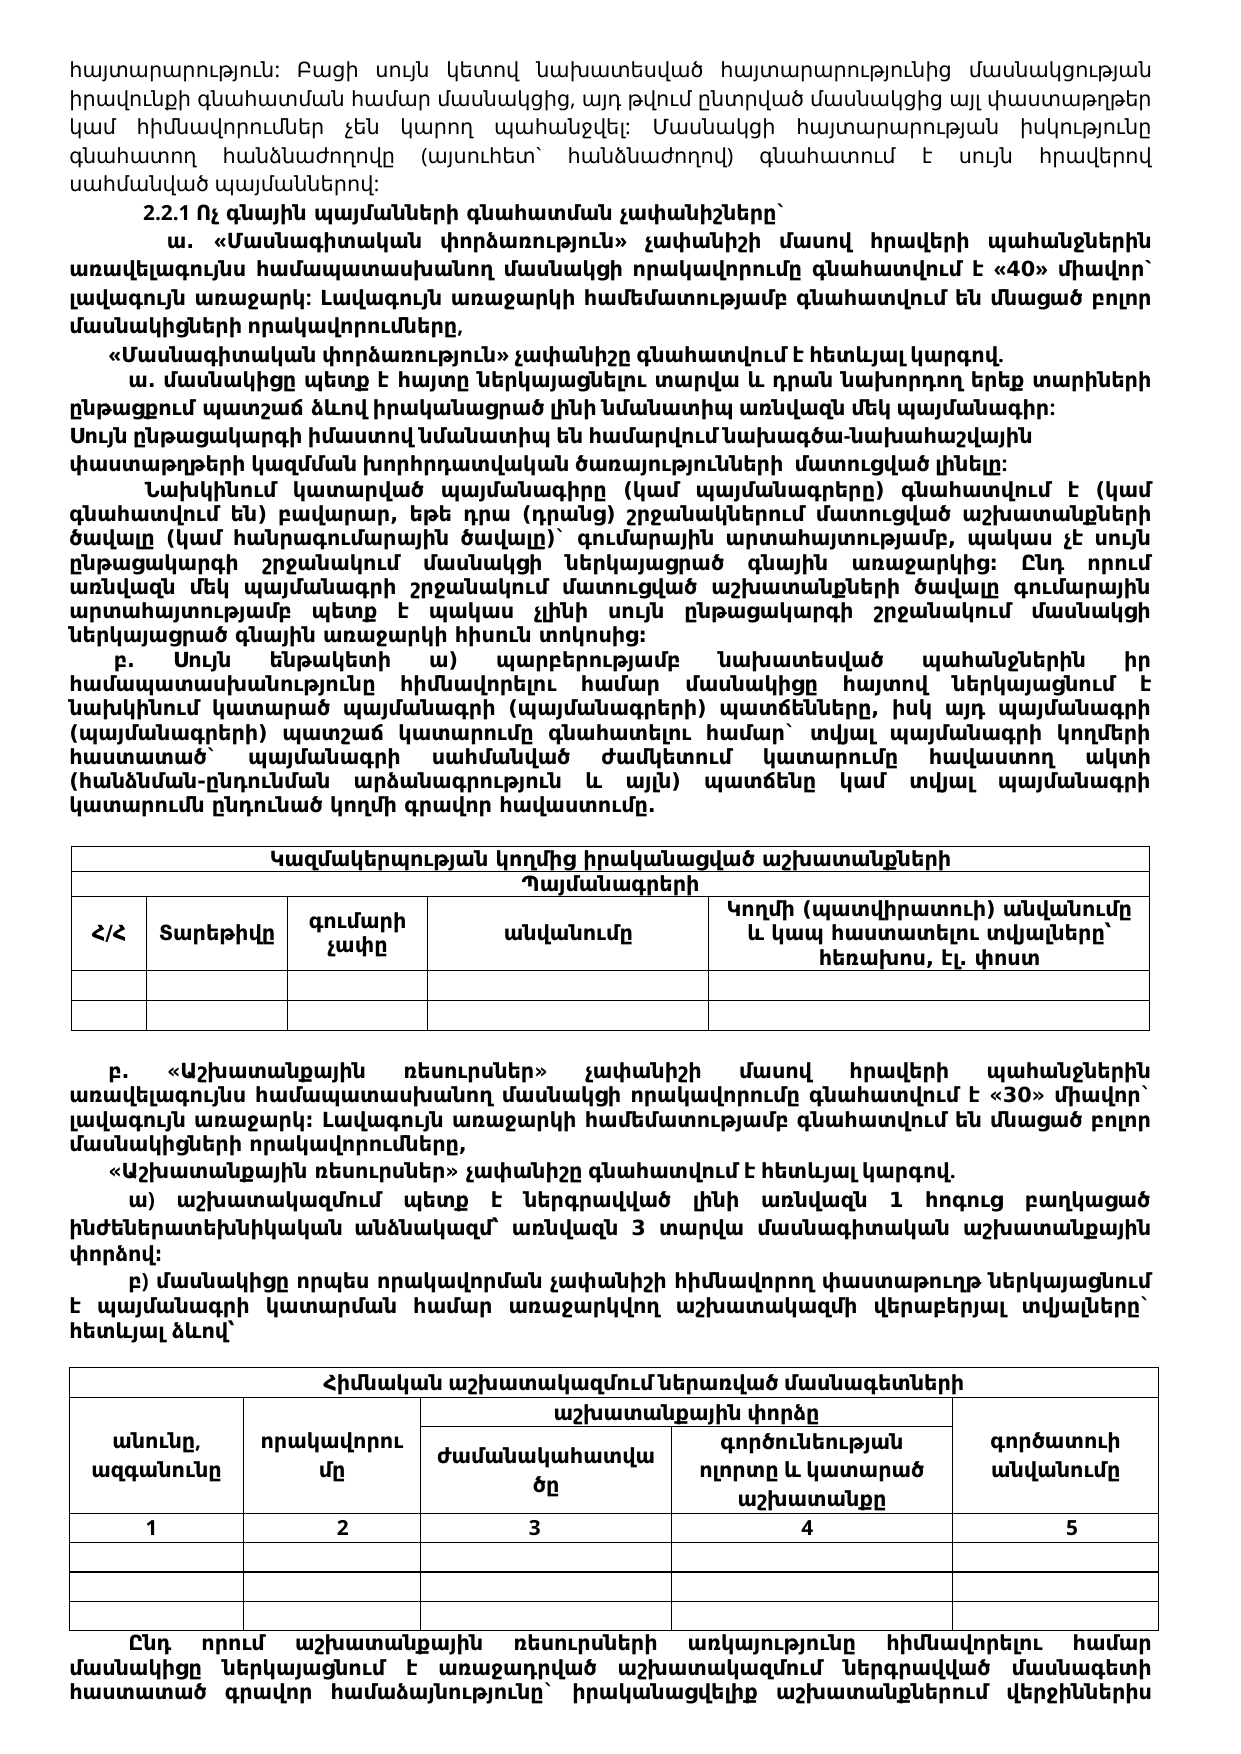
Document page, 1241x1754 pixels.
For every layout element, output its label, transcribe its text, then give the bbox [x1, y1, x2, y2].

table_cell [421, 1543, 671, 1571]
text «Աշխատանքային ռեսուրսներ» չափանիշը գնահատվում է հետևյալ կարգով. [69, 1156, 1152, 1185]
table_cell [672, 1543, 952, 1571]
table_cell [672, 1573, 952, 1601]
table_cell Տարեթիվը [147, 897, 287, 970]
table_cell [72, 1001, 146, 1030]
table_cell [288, 1001, 427, 1030]
table_cell գործունեության ոլորտը և կատարած աշխատանքը [672, 1427, 952, 1512]
table_cell Կողմի (պատվիրատուի) անվանումը և կապ հաստատելու տվյալները՝ հեռախոս, էլ. փոստ [709, 897, 1149, 970]
text բ. Սույն ենթակետի ա) պարբերությամբ նախատեսված պահանջներին իր համապատասխանությունը հիմնավորելու համար մասնակիցը հայտով ներկայացնում է նախկինում կատարած պայմանագրի (պայմանագրերի) պատճենները, իսկ այդ պայմանագրի (պայմանագրերի) պատշաճ կատարումը գնահատելու համար` տվյալ պայմանագրի կողմերի հաստատած` պայմանագրի սահմանված ժամկետում կատարումը հավաստող ակտի (հանձնման-ընդունման արձանագրություն և այլն) պատճենը կամ տվյալ պայմանագրի կատարումն ընդունած կողմի գրավոր հավաստումը. [69, 648, 1152, 818]
table_cell 4 [672, 1514, 952, 1542]
table_cell [244, 1602, 420, 1630]
table_cell [953, 1573, 1158, 1601]
table_cell [147, 1001, 287, 1030]
table_cell [953, 1543, 1158, 1571]
table_cell [709, 971, 1149, 1000]
table_cell [709, 1001, 1149, 1030]
table_cell [70, 1573, 243, 1601]
table_cell [72, 971, 146, 1000]
table_cell Հ/Հ [72, 897, 146, 970]
text Նախկինում կատարված պայմանագիրը (կամ պայմանագրերը) գնահատվում է (կամ գնահատվում են) բավարար, եթե դրա (դրանց) շրջանակներում մատուցված աշխատանքների ծավալը (կամ հանրագումարային ծավալը)` գումարային արտահայտությամբ, պակաս չէ սույն ընթացակարգի շրջանակում մասնակցի ներկայացրած գնային առաջարկից: Ընդ որում առնվազն մեկ պայմանագրի շրջանակում մատուցված աշխատանքների ծավալը գումարային արտահայտությամբ պետք է պակաս չլինի սույն ընթացակարգի շրջանակում մասնակցի ներկայացրած գնային առաջարկի հիսուն տոկոսից: [69, 478, 1152, 648]
text ա) աշխատակազմում պետք է ներգրավված լինի առնվազն 1 հոգուց բաղկացած ինժեներատեխնիկական անձնակազմ՝ առնվազն 3 տարվա մասնագիտական աշխատանքային փորձով։ [69, 1185, 1152, 1266]
table_cell [428, 1001, 708, 1030]
table_cell 5 [953, 1514, 1158, 1542]
table_cell [70, 1602, 243, 1630]
table_cell [421, 1602, 671, 1630]
table_cell 3 [421, 1514, 671, 1542]
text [69, 1631, 1152, 1704]
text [69, 56, 1152, 198]
table_cell [421, 1573, 671, 1601]
table_header Հիմնական աշխատակազմում ներառված մասնագետների [70, 1368, 1158, 1397]
text Սույն ընթացակարգի իմաստով նմանատիպ են համարվում նախագծա-նախահաշվային փաստաթղթերի կազմման խորհրդատվական ծառայությունների մատուցված լինելը: [69, 421, 1152, 478]
table_cell գումարի չափը [288, 897, 427, 970]
table_cell որակավորումը [244, 1398, 420, 1512]
table_cell [288, 971, 427, 1000]
table_cell Պայմանագրերի [72, 872, 1149, 896]
text ա. մասնակիցը պետք է հայտը ներկայացնելու տարվա և դրան նախորդող երեք տարիների ընթացքում պատշաճ ձևով իրականացրած լինի նմանատիպ առնվազն մեկ պայմանագիր: [69, 368, 1152, 421]
table_cell աշխատանքային փորձը [421, 1398, 952, 1426]
table_cell ժամանակահատվածը [421, 1427, 671, 1512]
table_cell 1 [70, 1514, 243, 1542]
text «Մասնագիտական փորձառություն» չափանիշը գնահատվում է հետևյալ կարգով. [69, 340, 1152, 368]
table_cell անունը, ազգանունը [70, 1398, 243, 1512]
table_cell [244, 1543, 420, 1571]
table_cell [953, 1602, 1158, 1630]
text բ. «Աշխատանքային ռեսուրսներ» չափանիշի մասով հրավերի պահանջներին առավելագույնս համապատասխանող մասնակցի որակավորումը գնահատվում է «30» միավոր` լավագույն առաջարկ: Լավագույն առաջարկի համեմատությամբ գնահատվում են մնացած բոլոր մասնակիցների որակավորումները, [69, 1059, 1152, 1156]
table_cell [147, 971, 287, 1000]
table_cell անվանումը [428, 897, 708, 970]
table_cell 2 [244, 1514, 420, 1542]
table_header Կազմակերպության կողմից իրականացված աշխատանքների [72, 847, 1149, 871]
text 2.2.1 Ոչ գնային պայմանների գնահատման չափանիշները` [69, 198, 1152, 226]
table_cell [428, 971, 708, 1000]
table_cell [672, 1602, 952, 1630]
text ա. «Մասնագիտական փորձառություն» չափանիշի մասով հրավերի պահանջներին առավելագույնս համապատասխանող մասնակցի որակավորումը գնահատվում է «40» միավոր` լավագույն առաջարկ: Լավագույն առաջարկի համեմատությամբ գնահատվում են մնացած բոլոր մասնակիցների որակավորումները, [69, 226, 1152, 340]
text բ) մասնակիցը որպես որակավորման չափանիշի հիմնավորող փաստաթուղթ ներկայացնում է պայմանագրի կատարման համար առաջարկվող աշխատակազմի վերաբերյալ տվյալները` հետևյալ ձևով՝ [69, 1266, 1152, 1343]
table_cell գործատուի անվանումը [953, 1398, 1158, 1512]
table_cell [70, 1543, 243, 1571]
table_cell [244, 1573, 420, 1601]
